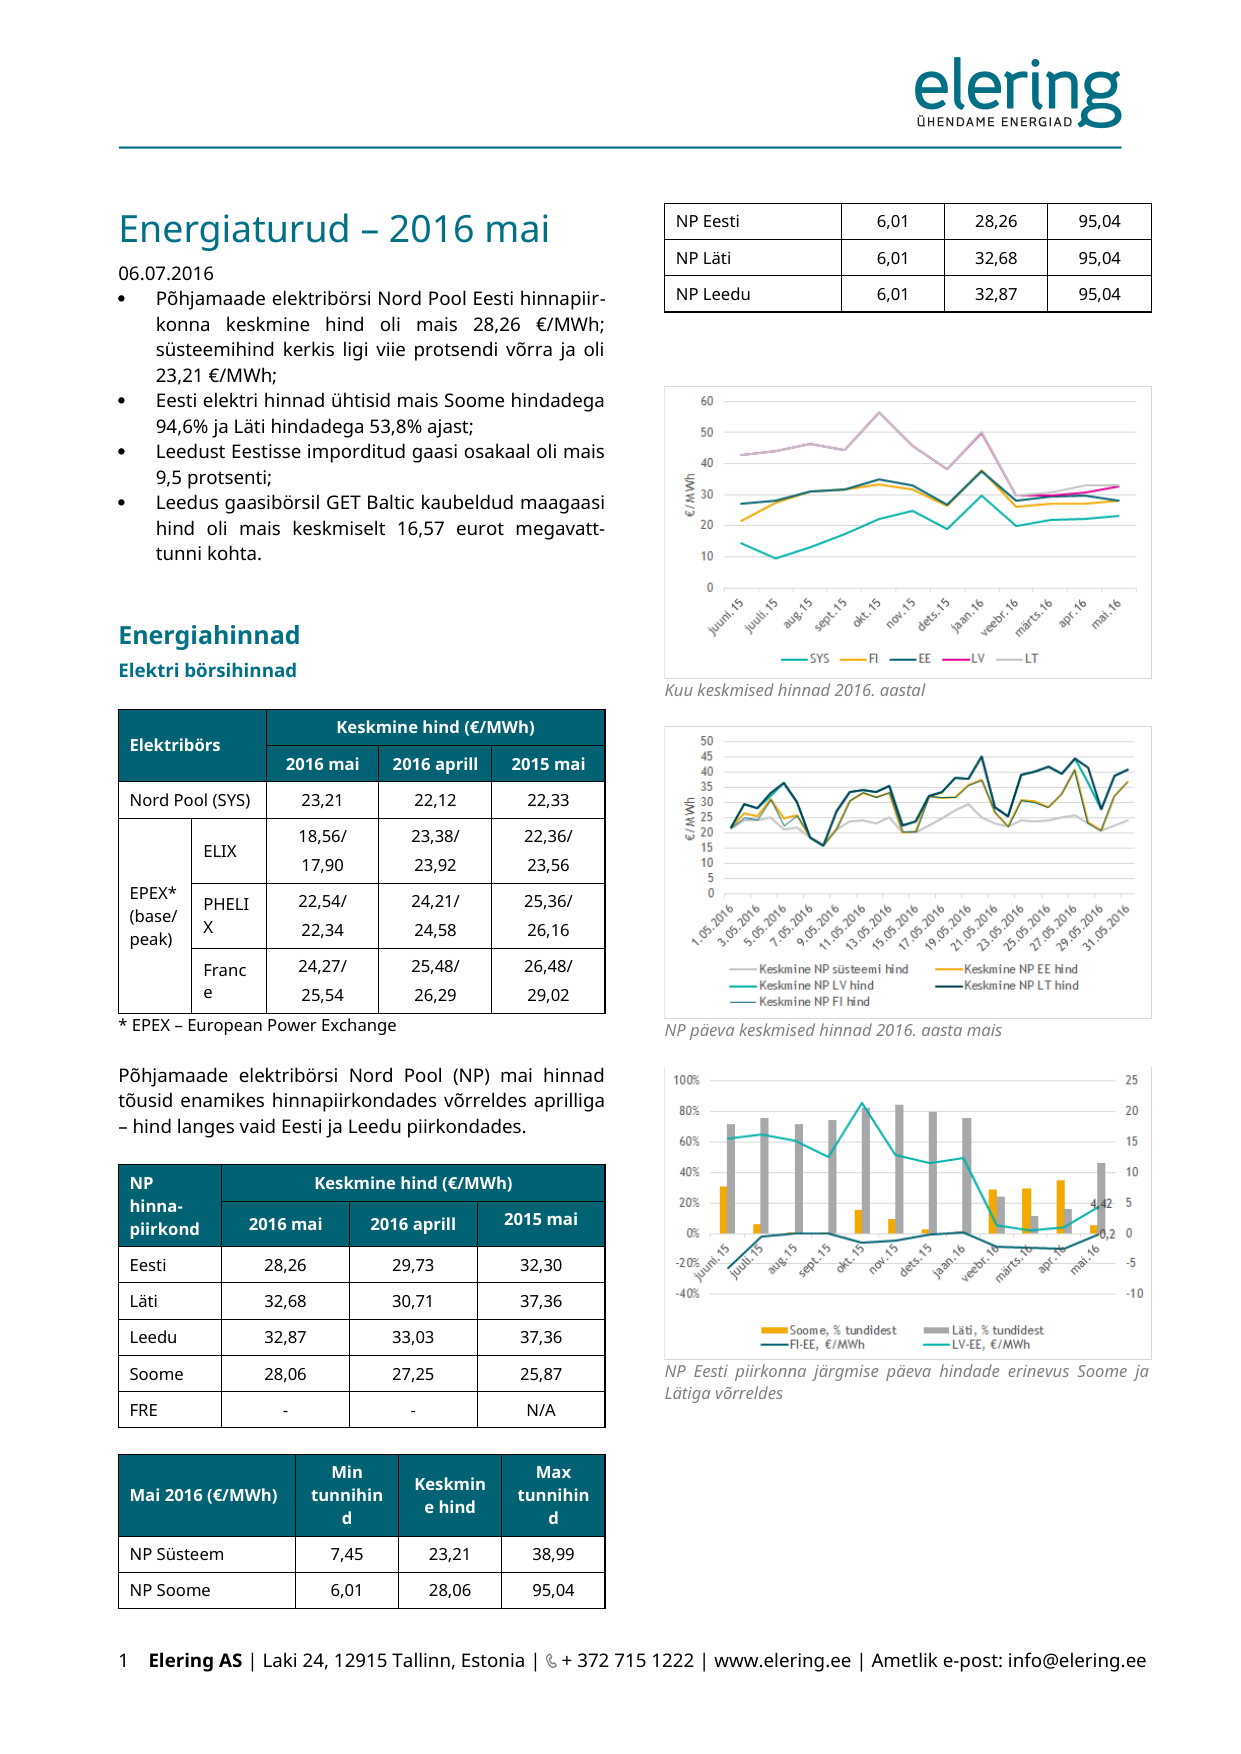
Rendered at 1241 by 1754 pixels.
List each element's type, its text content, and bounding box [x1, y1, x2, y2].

picture [664, 726, 1152, 1019]
table_cell 2016 aprill [379, 746, 491, 781]
table_cell 28,06 [222, 1356, 349, 1391]
table_cell 95,04 [1048, 204, 1151, 239]
table_cell 33,03 [350, 1320, 477, 1355]
text * EPEX – European Power Exchange [118, 1014, 605, 1037]
text 06.07.2016 [118, 260, 605, 286]
table_cell 28,26 [945, 204, 1047, 239]
list Leedust Eestisse imporditud gaasi osakaal oli mais 9,5 protsenti; [118, 439, 605, 490]
table_cell 95,04 [502, 1573, 604, 1608]
table_cell - [222, 1392, 349, 1427]
list Leedus gaasibörsil GET Baltic kaubeldud maagaasi hind oli mais keskmiselt 16,57 eurot megavatt-tunni kohta. [118, 490, 605, 566]
table_cell 30,71 [350, 1283, 477, 1318]
picture [664, 1067, 1152, 1360]
subtitle Energiahinnad [118, 617, 605, 651]
table_cell 6,01 [842, 276, 944, 311]
table_cell NP Läti [665, 240, 841, 275]
table_cell 32,30 [478, 1247, 604, 1282]
table_header Mai 2016 (€/MWh) [119, 1455, 295, 1536]
table_cell 22,33 [492, 782, 604, 817]
text Kuu keskmised hinnad 2016. aastal [664, 679, 1152, 701]
table_cell PHELIX [192, 884, 266, 948]
table_cell 6,01 [842, 240, 944, 275]
table_cell 25,87 [478, 1356, 604, 1391]
table_cell 38,99 [502, 1537, 604, 1572]
table_cell 37,36 [478, 1283, 604, 1318]
table_header Keskmine hind [399, 1455, 501, 1536]
text Elektri börsihinnad [118, 658, 605, 683]
table_cell NP Leedu [665, 276, 841, 311]
table_cell 22,12 [379, 782, 491, 817]
table_cell 29,73 [350, 1247, 477, 1282]
table_cell 24,27/ 25,54 [267, 949, 378, 1013]
table_cell - [350, 1392, 477, 1427]
table_header Max tunnihind [502, 1455, 604, 1536]
table_cell 32,87 [945, 276, 1047, 311]
table_cell FRE [119, 1392, 221, 1427]
table_cell Läti [119, 1283, 221, 1318]
table_header Elektribörs [119, 710, 266, 781]
table_cell 18,56/ 17,90 [267, 819, 378, 883]
table_cell NP Soome [119, 1573, 295, 1608]
table_cell N/A [478, 1392, 604, 1427]
table_cell 32,68 [945, 240, 1047, 275]
table_cell Soome [119, 1356, 221, 1391]
table_cell Nord Pool (SYS) [119, 782, 266, 817]
table_cell NP Eesti [665, 204, 841, 239]
table_cell 2016 aprill [350, 1202, 477, 1246]
table_cell 2016 mai [222, 1202, 349, 1246]
table_cell 32,87 [222, 1320, 349, 1355]
table_cell 25,36/ 26,16 [492, 884, 604, 948]
table_cell France [192, 949, 266, 1013]
table_cell 2015 mai [492, 746, 604, 781]
table_cell Leedu [119, 1320, 221, 1355]
table_cell 32,68 [222, 1283, 349, 1318]
text NP päeva keskmised hinnad 2016. aasta mais [664, 1019, 1152, 1042]
list Eesti elektri hinnad ühtisid mais Soome hindadega 94,6% ja Läti hindadega 53,8% ajast; [118, 388, 605, 439]
table_cell 2015 mai [478, 1202, 604, 1246]
table_cell 28,26 [222, 1247, 349, 1282]
table_cell 6,01 [296, 1573, 398, 1608]
table_header Keskmine hind (€/MWh) [222, 1165, 604, 1201]
table_cell 26,48/ 29,02 [492, 949, 604, 1013]
table_cell 27,25 [350, 1356, 477, 1391]
picture [664, 386, 1152, 679]
subtitle Energiaturud – 2016 mai [118, 203, 605, 254]
table_cell EPEX* (base/ peak) [119, 819, 191, 1013]
table_header NP hinnapiirkond [119, 1165, 221, 1246]
picture [1, 0, 1239, 162]
table_cell 22,36/ 23,56 [492, 819, 604, 883]
table_cell 95,04 [1048, 240, 1151, 275]
table_cell 23,21 [267, 782, 378, 817]
table_cell 6,01 [842, 204, 944, 239]
text Põhjamaade elektribörsi Nord Pool (NP) mai hinnad tõusid enamikes hinnapiirkondades võrreldes aprilliga – hind langes vaid Eesti ja Leedu piirkondades. [118, 1062, 605, 1139]
table_cell 23,38/ 23,92 [379, 819, 491, 883]
list Põhjamaade elektribörsi Nord Pool Eesti hinnapiirkonna keskmine hind oli mais 28,26 €/MWh; süsteemihind kerkis ligi viie protsendi võrra ja oli 23,21 €/MWh; [118, 286, 605, 388]
table_cell 95,04 [1048, 276, 1151, 311]
table_cell 24,21/ 24,58 [379, 884, 491, 948]
text NP Eesti piirkonna järgmise päeva hindade erinevus Soome ja Lätiga võrreldes [664, 1360, 1152, 1405]
table_cell ELIX [192, 819, 266, 883]
table_cell 37,36 [478, 1320, 604, 1355]
table_header Min tunnihind [296, 1455, 398, 1536]
table_cell 23,21 [399, 1537, 501, 1572]
table_cell 22,54/ 22,34 [267, 884, 378, 948]
table_cell 28,06 [399, 1573, 501, 1608]
table_cell 25,48/ 26,29 [379, 949, 491, 1013]
table_cell Eesti [119, 1247, 221, 1282]
table_header Keskmine hind (€/MWh) [267, 710, 604, 745]
table_cell NP Süsteem [119, 1537, 295, 1572]
table_cell 2016 mai [267, 746, 378, 781]
table_cell 7,45 [296, 1537, 398, 1572]
